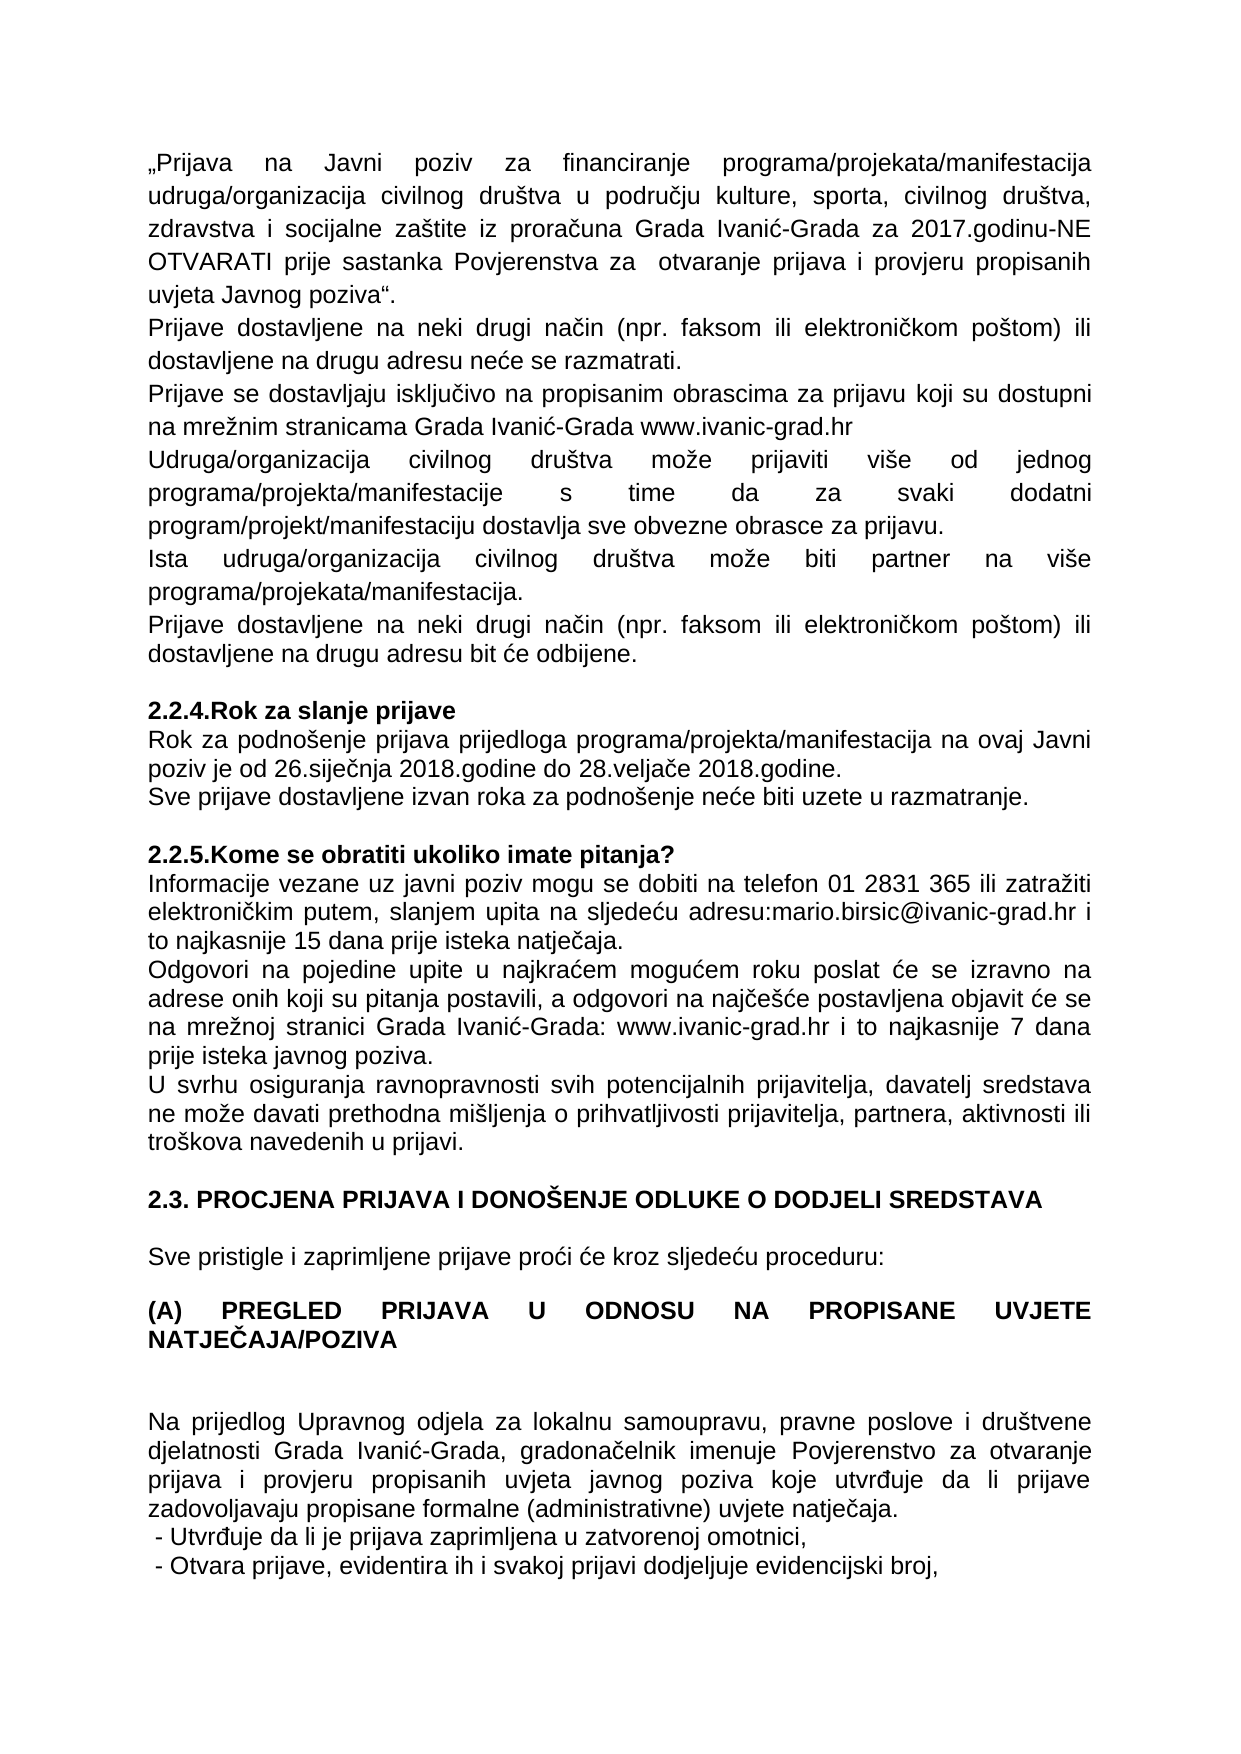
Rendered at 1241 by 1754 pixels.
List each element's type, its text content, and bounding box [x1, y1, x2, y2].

text (A) PREGLED PRIJAVA U ODNOSU NA PROPISANE UVJETE NATJEČAJA/POZIVA [148, 1296, 1093, 1354]
text 2.2.5.Kome se obratiti ukoliko imate pitanja? [148, 840, 1093, 869]
text Ista udruga/organizacija civilnog društva može biti partner na više programa/projekata/manifestacija. [148, 544, 1093, 606]
text 2.3. PROCJENA PRIJAVA I DONOŠENJE ODLUKE O DODJELI SREDSTAVA [148, 1185, 1093, 1214]
text Rok za podnošenje prijava prijedloga programa/projekta/manifestacija na ovaj Javni poziv je od 26.siječnja 2018.godine do 28.veljače 2018.godine. [148, 725, 1093, 782]
text Udruga/organizacija civilnog društva može prijaviti više od jednog programa/projekta/manifestacije s time da za svaki dodatni program/projekt/manifestaciju dostavlja sve obvezne obrasce za prijavu. [148, 445, 1093, 539]
text Prijave dostavljene na neki drugi način (npr. faksom ili elektroničkom poštom) ili dostavljene na drugu adresu neće se razmatrati. [148, 313, 1093, 374]
text Prijave se dostavljaju isključivo na propisanim obrascima za prijavu koji su dostupni na mrežnim stranicama Grada Ivanić-Grada www.ivanic-grad.hr [148, 379, 1093, 441]
text - Utvrđuje da li je prijava zaprimljena u zatvorenoj omotnici, [148, 1522, 1093, 1551]
text Prijave dostavljene na neki drugi način (npr. faksom ili elektroničkom poštom) ili dostavljene na drugu adresu bit će odbijene. [148, 610, 1093, 667]
text Na prijedlog Upravnog odjela za lokalnu samoupravu, pravne poslove i društvene djelatnosti Grada Ivanić-Grada, gradonačelnik imenuje Povjerenstvo za otvaranje prijava i provjeru propisanih uvjeta javnog poziva koje utvrđuje da li prijave zadovoljavaju propisane formalne (administrativne) uvjete natječaja. [148, 1407, 1093, 1522]
text - Otvara prijave, evidentira ih i svakoj prijavi dodjeljuje evidencijski broj, [148, 1551, 1093, 1580]
text Informacije vezane uz javni poziv mogu se dobiti na telefon 01 2831 365 ili zatražiti elektroničkim putem, slanjem upita na sljedeću adresu:mario.birsic@ivanic-grad.hr i to najkasnije 15 dana prije isteka natječaja. [148, 869, 1093, 955]
text Odgovori na pojedine upite u najkraćem mogućem roku poslat će se izravno na adrese onih koji su pitanja postavili, a odgovori na najčešće postavljena objavit će se na mrežnoj stranici Grada Ivanić-Grada: www.ivanic-grad.hr i to najkasnije 7 dana prije isteka javnog poziva. [148, 955, 1093, 1070]
text 2.2.4.Rok za slanje prijave [148, 696, 1093, 725]
text U svrhu osiguranja ravnopravnosti svih potencijalnih prijavitelja, davatelj sredstava ne može davati prethodna mišljenja o prihvatljivosti prijavitelja, partnera, aktivnosti ili troškova navedenih u prijavi. [148, 1070, 1093, 1156]
text Sve pristigle i zaprimljene prijave proći će kroz sljedeću proceduru: [148, 1242, 1093, 1271]
text „Prijava na Javni poziv za financiranje programa/projekata/manifestacija udruga/organizacija civilnog društva u području kulture, sporta, civilnog društva, zdravstva i socijalne zaštite iz proračuna Grada Ivanić-Grada za 2017.godinu-NE OTVARATI prije sastanka Povjerenstva za otvaranje prijava i provjeru propisanih uvjeta Javnog poziva“. [148, 148, 1093, 308]
text Sve prijave dostavljene izvan roka za podnošenje neće biti uzete u razmatranje. [148, 782, 1093, 811]
